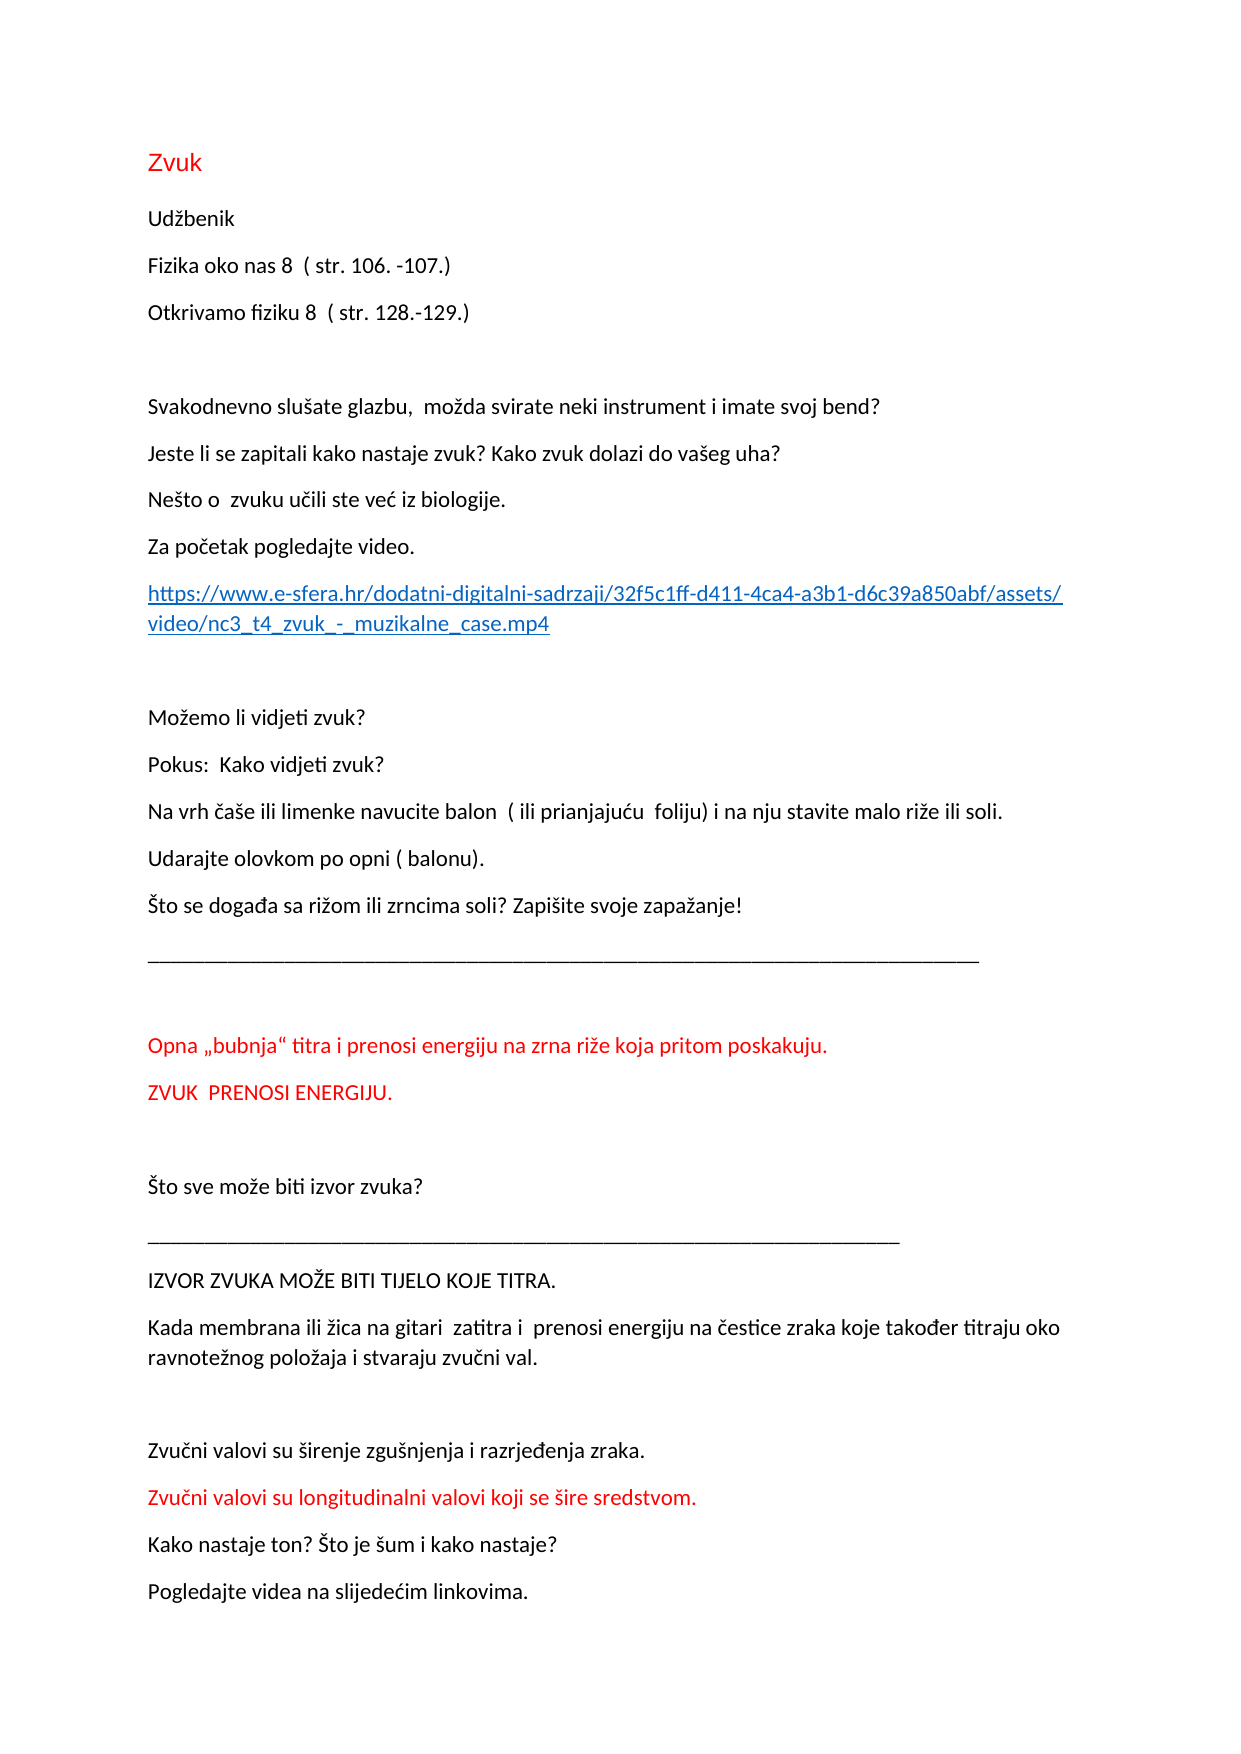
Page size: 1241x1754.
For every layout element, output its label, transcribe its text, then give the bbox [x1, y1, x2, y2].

text Zvučni valovi su širenje zgušnjenja i razrjeđenja zraka. [148, 1437, 1093, 1465]
text __________________________________________________________________ [148, 1219, 1093, 1247]
text Što se događa sa rižom ili zrncima soli? Zapišite svoje zapažanje! [148, 891, 1093, 919]
text Kako nastaje ton? Što je šum i kako nastaje? [148, 1530, 1093, 1558]
text Pogledajte videa na slijedećim linkovima. [148, 1577, 1093, 1605]
text Možemo li vidjeti zvuk? [148, 703, 1093, 731]
text Udžbenik [148, 204, 1093, 232]
text Kada membrana ili žica na gitari zatitra i prenosi energiju na čestice zraka koje također titraju oko ravnotežnog položaja i stvaraju zvučni val. [148, 1313, 1093, 1371]
text Pokus: Kako vidjeti zvuk? [148, 750, 1093, 778]
text Zvučni valovi su longitudinalni valovi koji se šire sredstvom. [148, 1483, 1093, 1512]
text Otkrivamo fiziku 8 ( str. 128.-129.) [148, 298, 1093, 326]
text https://www.e-sfera.hr/dodatni-digitalni-sadrzaji/32f5c1ff-d411-4ca4-a3b1-d6c39a850abf/assets/video/nc3_t4_zvuk_-_muzikalne_case.mp4 [148, 579, 1093, 638]
text Zvuk [148, 148, 1093, 176]
text Za početak pogledajte video. [148, 532, 1093, 561]
text _________________________________________________________________________ [148, 938, 1093, 966]
text Opna „bubnja“ titra i prenosi energiju na zrna riže koja pritom poskakuju. [148, 1031, 1093, 1059]
text ZVUK PRENOSI ENERGIJU. [148, 1078, 1093, 1106]
text Jeste li se zapitali kako nastaje zvuk? Kako zvuk dolazi do vašeg uha? [148, 439, 1093, 467]
text Što sve može biti izvor zvuka? [148, 1172, 1093, 1200]
text Nešto o zvuku učili ste već iz biologije. [148, 486, 1093, 514]
text Na vrh čaše ili limenke navucite balon ( ili prianjajuću foliju) i na nju stavite malo riže ili soli. [148, 797, 1093, 825]
text Fizika oko nas 8 ( str. 106. -107.) [148, 251, 1093, 279]
text Udarajte olovkom po opni ( balonu). [148, 844, 1093, 872]
text Svakodnevno slušate glazbu, možda svirate neki instrument i imate svoj bend? [148, 392, 1093, 420]
text IZVOR ZVUKA MOŽE BITI TIJELO KOJE TITRA. [148, 1266, 1093, 1294]
